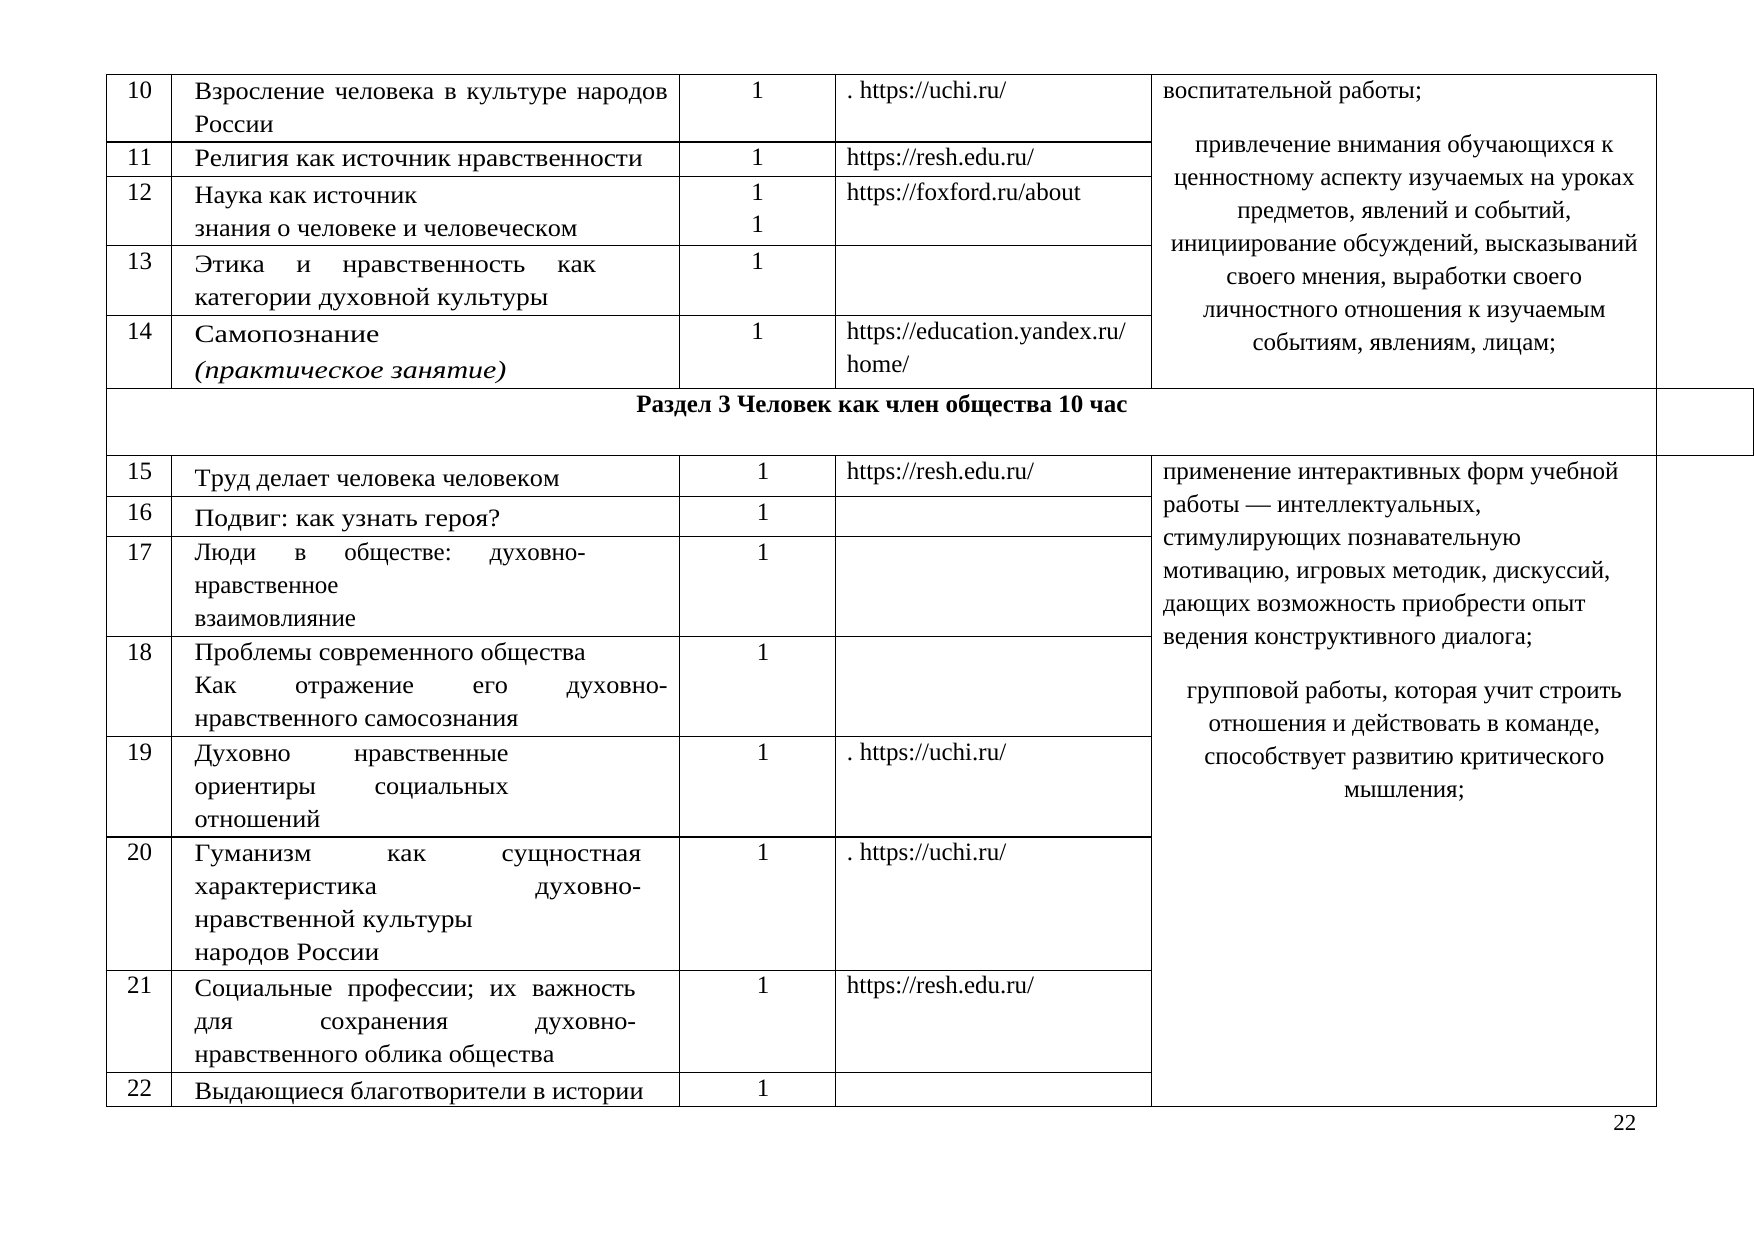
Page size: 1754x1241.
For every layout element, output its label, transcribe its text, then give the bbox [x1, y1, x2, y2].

table_cell Раздел 3 Человек как член общества 10 час [107, 389, 1656, 455]
table_cell 1 [680, 143, 835, 176]
table_cell 20 [107, 838, 171, 969]
table_cell 1 [680, 497, 835, 536]
table_cell . https://uchi.ru/ [836, 75, 1151, 141]
table_cell 1 [680, 456, 835, 496]
table_cell 21 [107, 971, 171, 1072]
table_cell 1 [680, 537, 835, 636]
table_cell 12 [107, 177, 171, 245]
table_cell 1 1 [680, 177, 835, 245]
table_cell 14 [107, 316, 171, 388]
table_cell Гуманизм как сущностная характеристика духовно-нравственной культуры народов России [172, 838, 679, 969]
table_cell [172, 1073, 679, 1106]
table_cell 19 [107, 737, 171, 836]
table_cell 16 [107, 497, 171, 536]
table_cell 1 [680, 971, 835, 1072]
table_cell [836, 537, 1151, 636]
table_cell применение интерактивных форм учебной работы — интеллектуальных, стимулирующих познавательную мотивацию, игровых методик, дискуссий, дающих возможность приобрести опыт ведения конструктивного диалога; групповой работы, которая учит строить отношения и действовать в команде, способствует развитию критического мышления; [1152, 456, 1656, 1106]
table_cell Подвиг: как узнать героя? [172, 497, 679, 536]
table_cell Этика и нравственность как категории духовной культуры [172, 246, 679, 315]
table_cell . https://uchi.ru/ [836, 737, 1151, 836]
table_cell https://education.yandex.ru/home/ [836, 316, 1151, 388]
table_cell Социальные профессии; их важность для сохранения духовно-нравственного облика общества [172, 971, 679, 1072]
table_cell 13 [107, 246, 171, 315]
table_cell 1 [680, 316, 835, 388]
table_cell [1657, 389, 1753, 455]
table_cell Наука как источник знания о человеке и человеческом [172, 177, 679, 245]
table_cell Люди в обществе: духовно-нравственное взаимовлияние [172, 537, 679, 636]
table_cell Духовно нравственные ориентиры социальных отношений [172, 737, 679, 836]
table_cell [836, 497, 1151, 536]
table_cell 17 [107, 537, 171, 636]
table_cell Взросление человека в культуре народов России [172, 75, 679, 141]
table_cell 1 [680, 637, 835, 736]
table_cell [1152, 75, 1656, 388]
table_cell Проблемы современного общества Как отражение его духовно-нравственного самосознания [172, 637, 679, 736]
table_cell https://resh.edu.ru/ [836, 456, 1151, 496]
table_cell [836, 246, 1151, 315]
table_cell 1 [680, 1073, 835, 1106]
table_cell 22 [107, 1073, 171, 1106]
table_cell 1 [680, 838, 835, 969]
table_cell 10 [107, 75, 171, 141]
table_cell 1 [680, 246, 835, 315]
table_cell . https://uchi.ru/ [836, 838, 1151, 969]
table_cell https://foxford.ru/about [836, 177, 1151, 245]
table_cell Труд делает человека человеком [172, 456, 679, 496]
table_cell 15 [107, 456, 171, 496]
table_cell [836, 637, 1151, 736]
table_cell [836, 1073, 1151, 1106]
table_cell https://resh.edu.ru/ [836, 143, 1151, 176]
table_cell 18 [107, 637, 171, 736]
table_cell Религия как источник нравственности [172, 143, 679, 176]
table_cell 1 [680, 75, 835, 141]
table_cell 1 [680, 737, 835, 836]
table_cell 11 [107, 143, 171, 176]
table_cell Самопознание (практическое занятие) [172, 316, 679, 388]
table_cell https://resh.edu.ru/ [836, 971, 1151, 1072]
